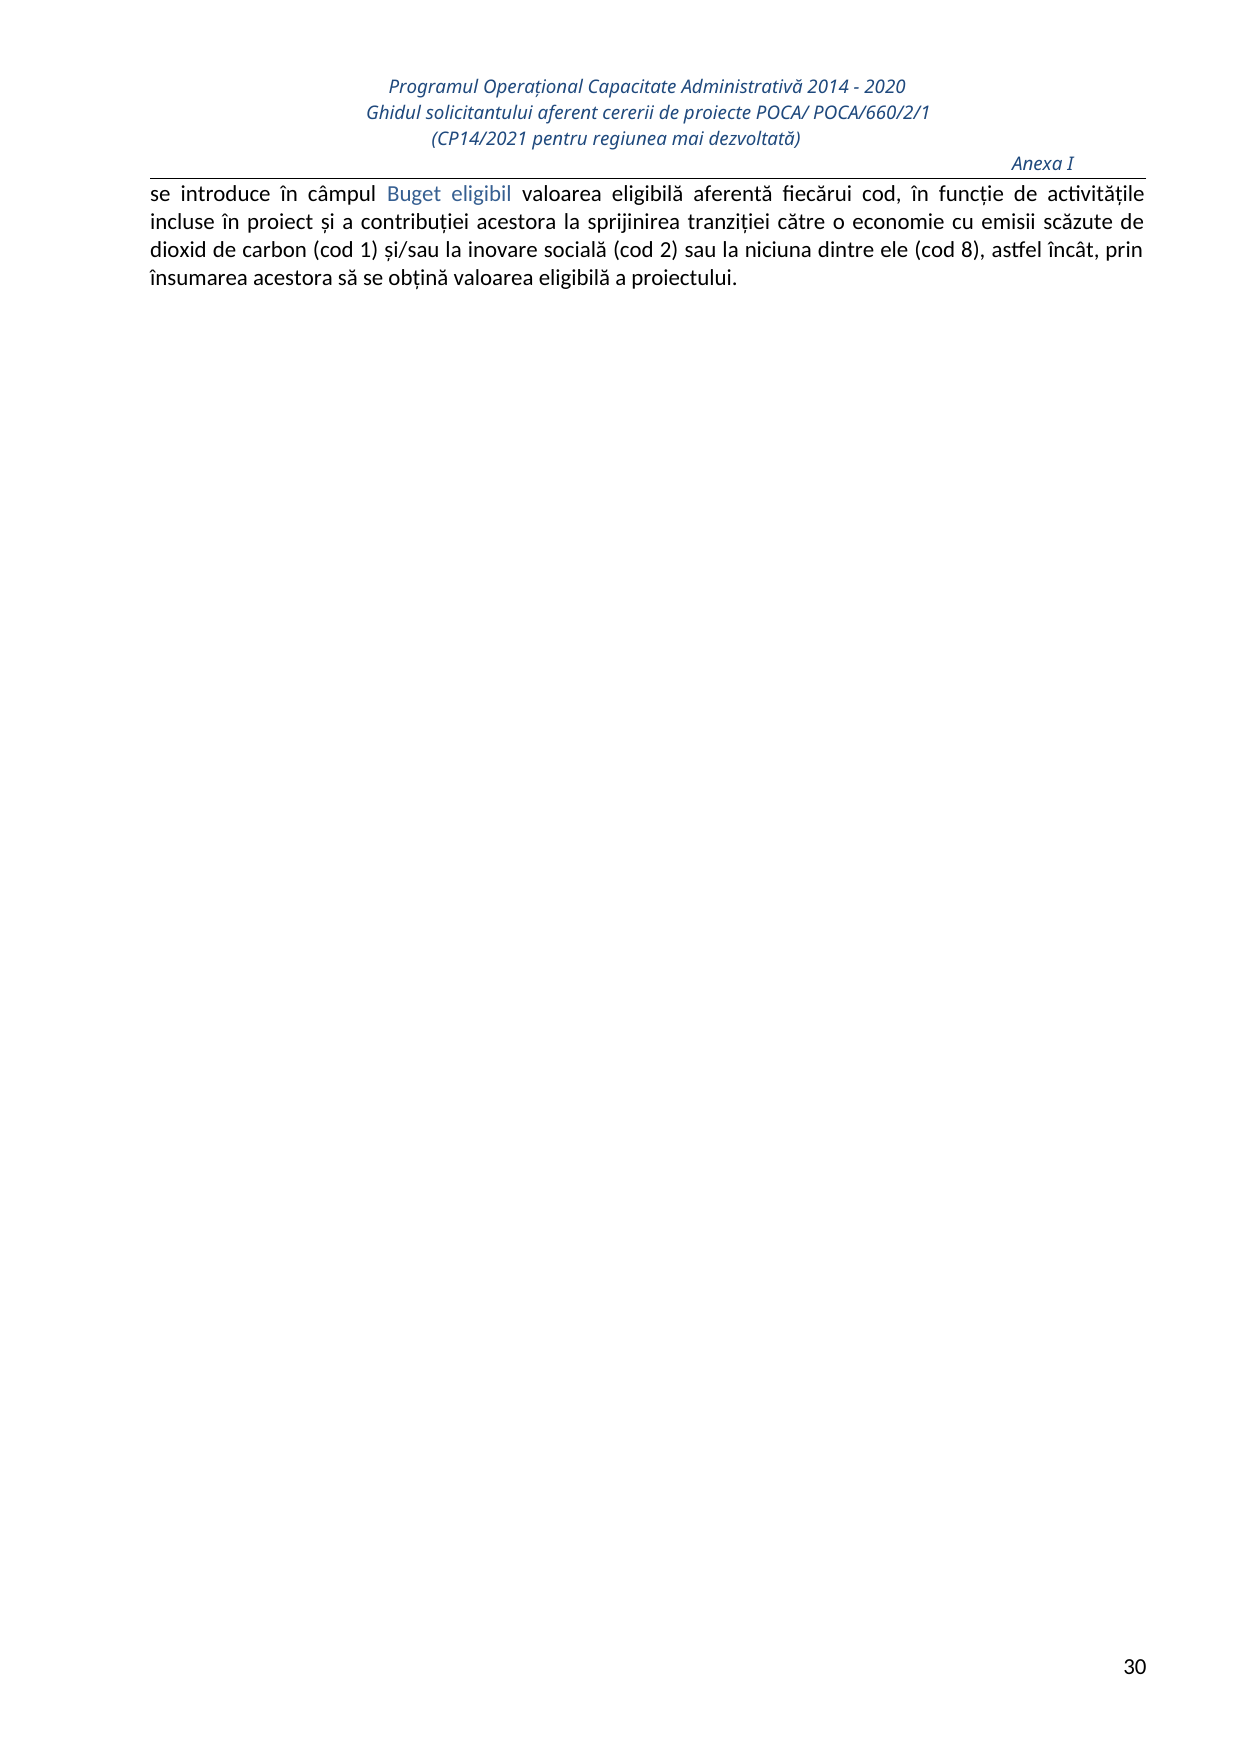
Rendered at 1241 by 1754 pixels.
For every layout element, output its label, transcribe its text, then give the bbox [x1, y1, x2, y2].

text se introduce în câmpul Buget eligibil valoarea eligibilă aferentă fiecărui cod, în funcție de activitățile incluse în proiect și a contribuției acestora la sprijinirea tranziției către o economie cu emisii scăzute de dioxid de carbon (cod 1) și/sau la inovare socială (cod 2) sau la niciuna dintre ele (cod 8), astfel încât, prin însumarea acestora să se obțină valoarea eligibilă a proiectului. [150, 179, 1146, 291]
